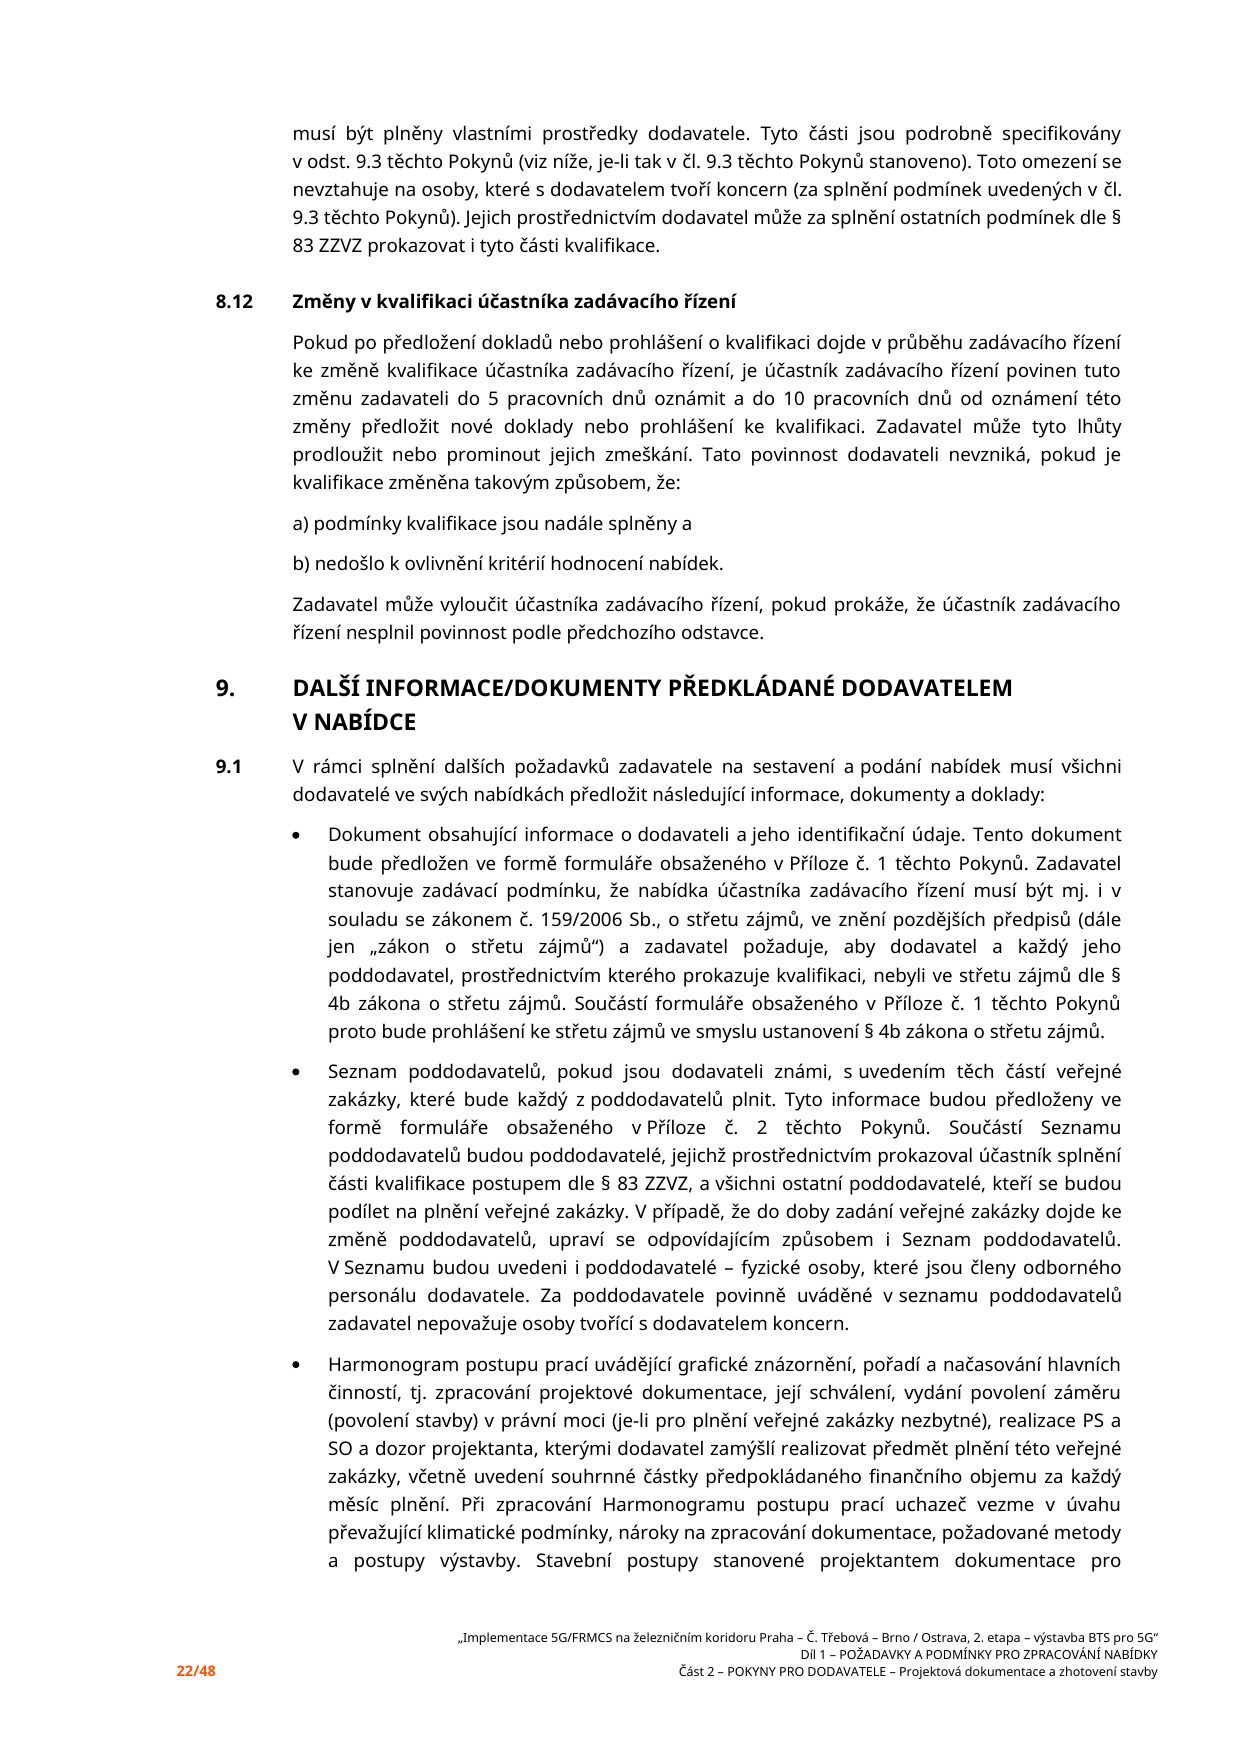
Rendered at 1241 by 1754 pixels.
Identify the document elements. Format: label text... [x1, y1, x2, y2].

text DALŠÍ INFORMACE/DOKUMENTY PŘEDKLÁDANÉ DODAVATELEM v NABÍDCE [216, 672, 1122, 738]
list b) nedošlo k ovlivnění kritérií hodnocení nabídek. [292, 550, 1122, 576]
text Změny v kvalifikaci účastníka zadávacího řízení [216, 289, 1122, 314]
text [292, 121, 1122, 258]
list Pokud po předložení dokladů nebo prohlášení o kvalifikaci dojde v průběhu zadávacího řízení ke změně kvalifikace účastníka zadávacího řízení, je účastník zadávacího řízení povinen tuto změnu zadavateli do 5 pracovních dnů oznámit a do 10 pracovních dnů od oznámení této změny předložit nové doklady nebo prohlášení ke kvalifikaci. Zadavatel může tyto lhůty prodloužit nebo prominout jejich zmeškání. Tato povinnost dodavateli nevzniká, pokud je kvalifikace změněna takovým způsobem, že: [292, 329, 1122, 495]
text Seznam poddodavatelů, pokud jsou dodavateli známi, s uvedením těch částí veřejné zakázky, které bude každý z poddodavatelů plnit. Tyto informace budou předloženy ve formě formuláře obsaženého v Příloze č. 2 těchto Pokynů. Součástí Seznamu poddodavatelů budou poddodavatelé, jejichž prostřednictvím prokazoval účastník splnění části kvalifikace postupem dle § 83 ZZVZ, a všichni ostatní poddodavatelé, kteří se budou podílet na plnění veřejné zakázky. V případě, že do doby zadání veřejné zakázky dojde ke změně poddodavatelů, upraví se odpovídajícím způsobem i Seznam poddodavatelů. V Seznamu budou uvedeni i poddodavatelé – fyzické osoby, které jsou členy odborného personálu dodavatele. Za poddodavatele povinně uváděné v seznamu poddodavatelů zadavatel nepovažuje osoby tvořící s dodavatelem koncern. [292, 1058, 1122, 1336]
text Dokument obsahující informace o dodavateli a jeho identifikační údaje. Tento dokument bude předložen ve formě formuláře obsaženého v Příloze č. 1 těchto Pokynů. Zadavatel stanovuje zadávací podmínku, že nabídka účastníka zadávacího řízení musí být mj. i v souladu se zákonem č. 159/2006 Sb., o střetu zájmů, ve znění pozdějších předpisů (dále jen „zákon o střetu zájmů“) a zadavatel požaduje, aby dodavatel a každý jeho poddodavatel, prostřednictvím kterého prokazuje kvalifikaci, nebyli ve střetu zájmů dle § 4b zákona o střetu zájmů. Součástí formuláře obsaženého v Příloze č. 1 těchto Pokynů proto bude prohlášení ke střetu zájmů ve smyslu ustanovení § 4b zákona o střetu zájmů. [292, 822, 1122, 1043]
list Zadavatel může vyloučit účastníka zadávacího řízení, pokud prokáže, že účastník zadávacího řízení nesplnil povinnost podle předchozího odstavce. [292, 591, 1122, 644]
list a) podmínky kvalifikace jsou nadále splněny a [292, 510, 1122, 535]
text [292, 1351, 1122, 1573]
text V rámci splnění dalších požadavků zadavatele na sestavení a podání nabídek musí všichni dodavatelé ve svých nabídkách předložit následující informace, dokumenty a doklady: [216, 753, 1122, 807]
